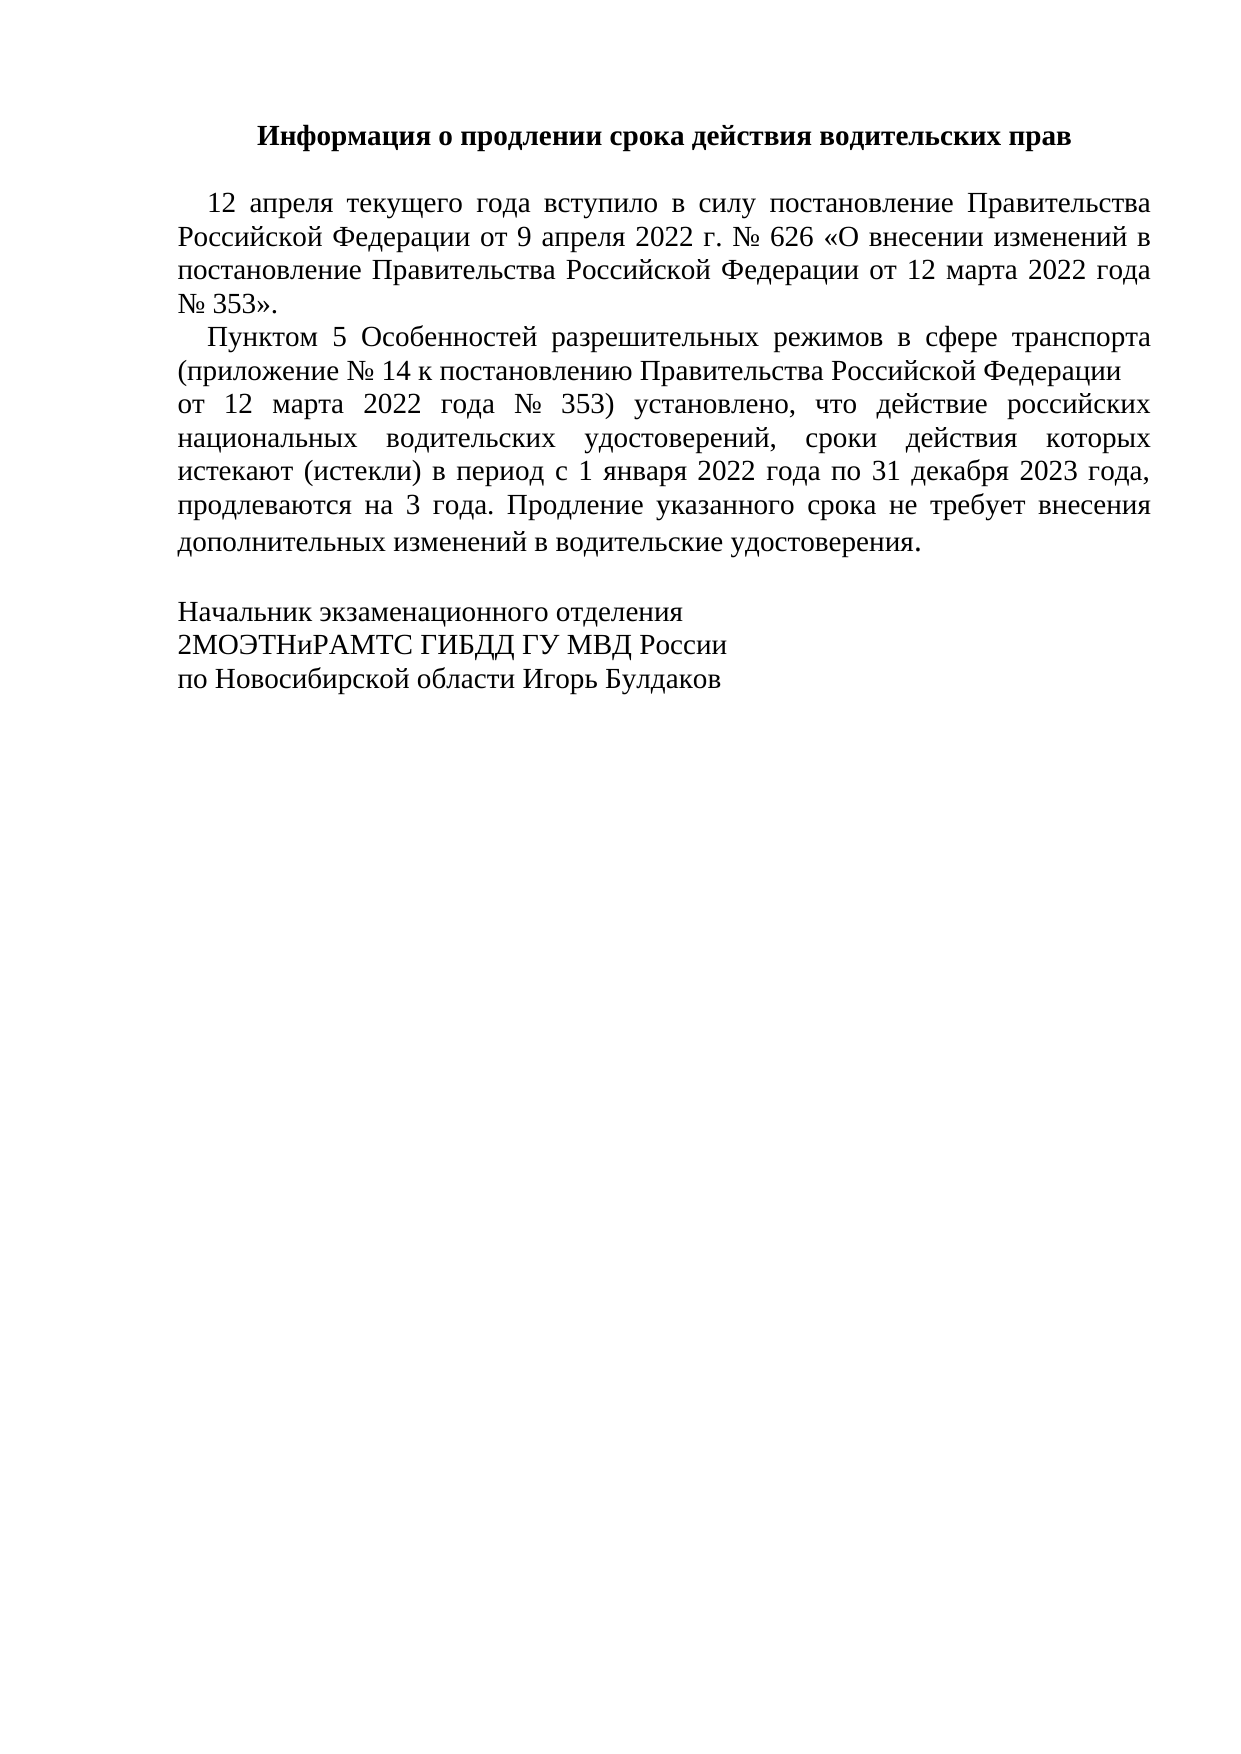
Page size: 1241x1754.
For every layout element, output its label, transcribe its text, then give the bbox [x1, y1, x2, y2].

text Начальник экзаменационного отделения [177, 594, 1152, 627]
text Пунктом 5 Особенностей разрешительных режимов в сфере транспорта (приложение № 14 к постановлению Правительства Российской Федерации [177, 319, 1152, 386]
text 12 апреля текущего года вступило в силу постановление Правительства Российской Федерации от 9 апреля 2022 г. № 626 «О внесении изменений в постановление Правительства Российской Федерации от 12 марта 2022 года № 353». [177, 185, 1152, 319]
text 2МОЭТНиРАМТС ГИБДД ГУ МВД России [177, 627, 1152, 661]
text от 12 марта 2022 года № 353) установлено, что действие российских национальных водительских удостоверений, сроки действия которых истекают (истекли) в период с 1 января 2022 года по 31 декабря 2023 года, продлеваются на 3 года. Продление указанного срока не требует внесения дополнительных изменений в водительские удостоверения. [177, 386, 1152, 560]
text Информация о продлении срока действия водительских прав [177, 118, 1152, 152]
text по Новосибирской области Игорь Булдаков [177, 661, 1152, 694]
